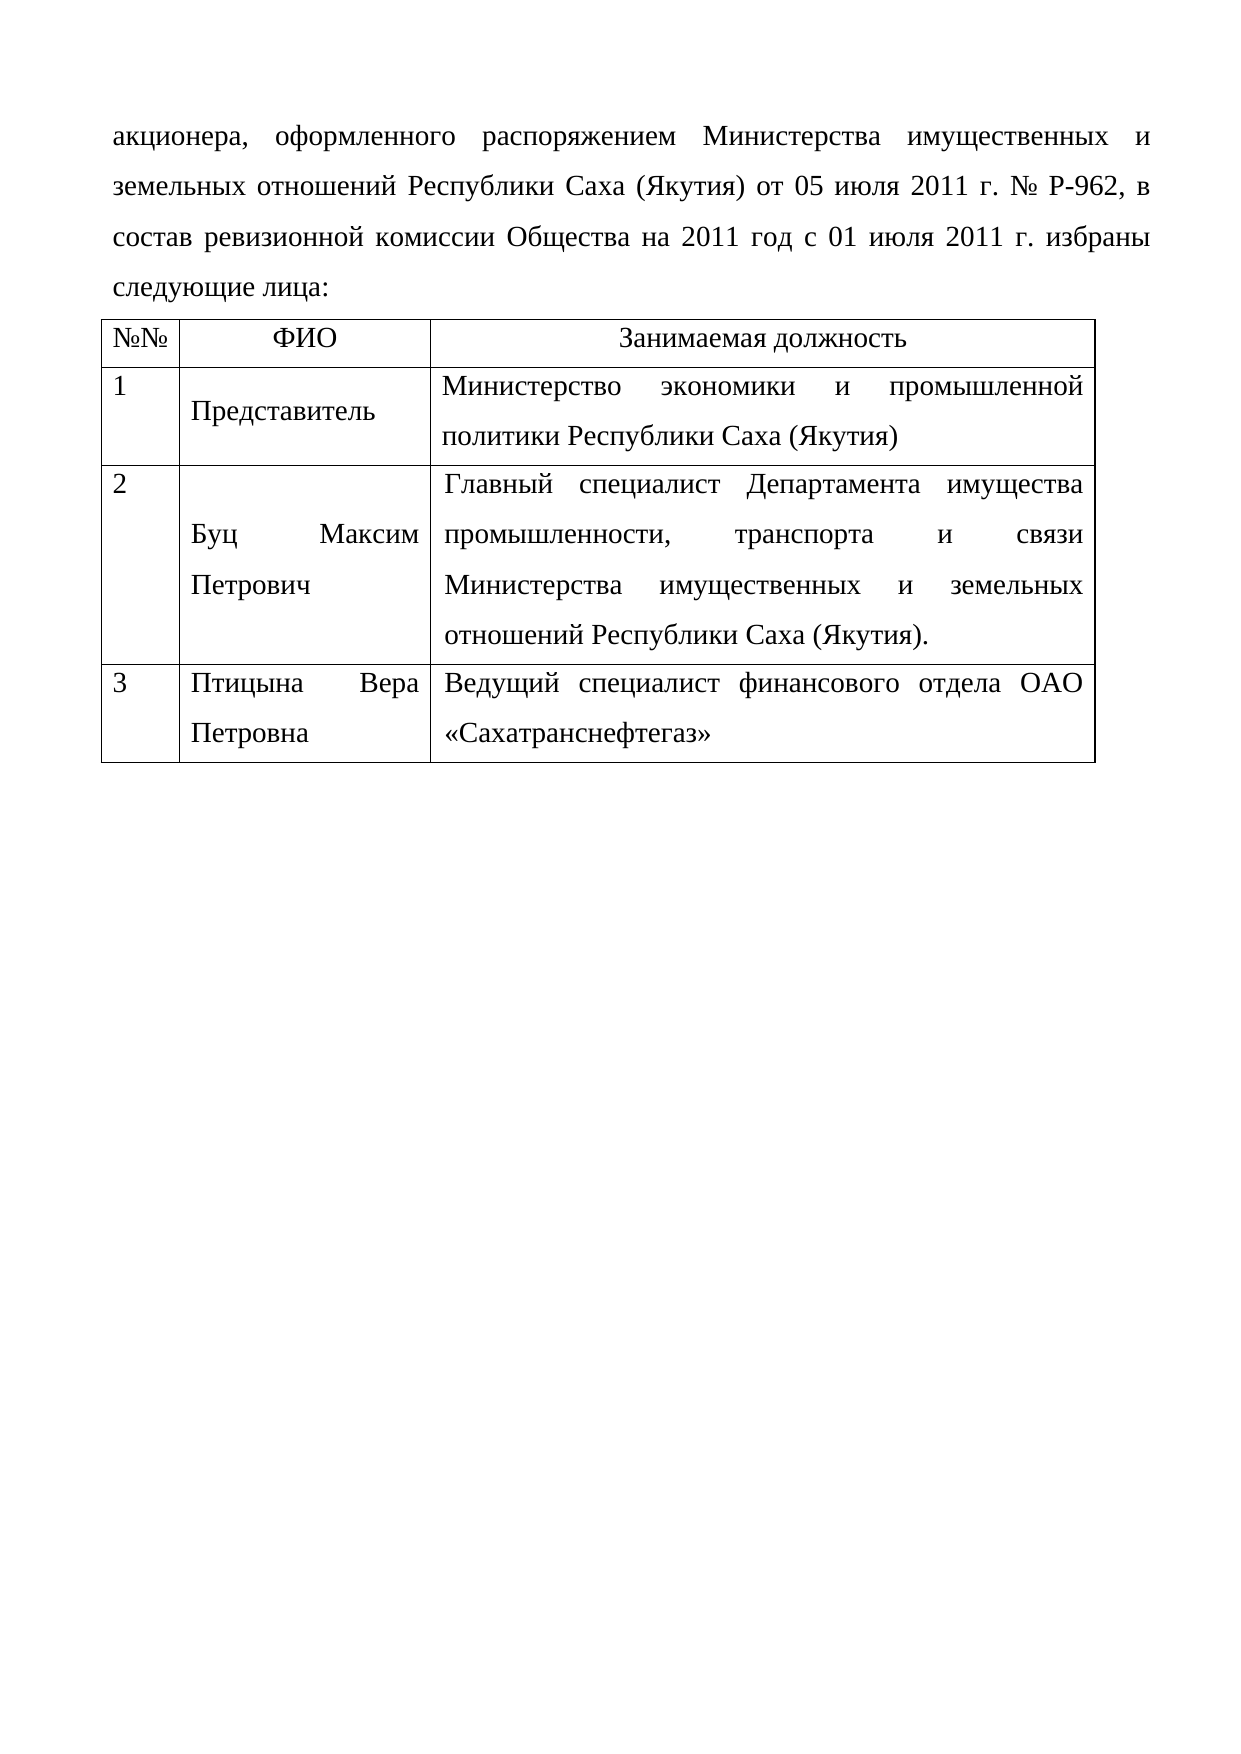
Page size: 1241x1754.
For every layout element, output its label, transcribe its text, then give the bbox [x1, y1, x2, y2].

table_header Занимаемая должность [431, 320, 1094, 367]
table_header №№ [102, 320, 179, 367]
table_cell Представитель [180, 368, 430, 465]
table_header ФИО [180, 320, 430, 367]
table_cell 1 [102, 368, 179, 465]
table_cell Буц Максим Петрович [180, 466, 430, 664]
table_cell Ведущий специалист финансового отдела ОАО «Сахатранснефтегаз» [431, 665, 1094, 762]
table_cell Птицына Вера Петровна [180, 665, 430, 762]
table_cell 2 [102, 466, 179, 664]
table_cell Главный специалист Департамента имущества промышленности, транспорта и связи Министерства имущественных и земельных отношений Республики Саха (Якутия). [431, 466, 1094, 664]
table_cell 3 [102, 665, 179, 762]
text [112, 118, 1152, 303]
table_cell Министерство экономики и промышленной политики Республики Саха (Якутия) [431, 368, 1094, 465]
